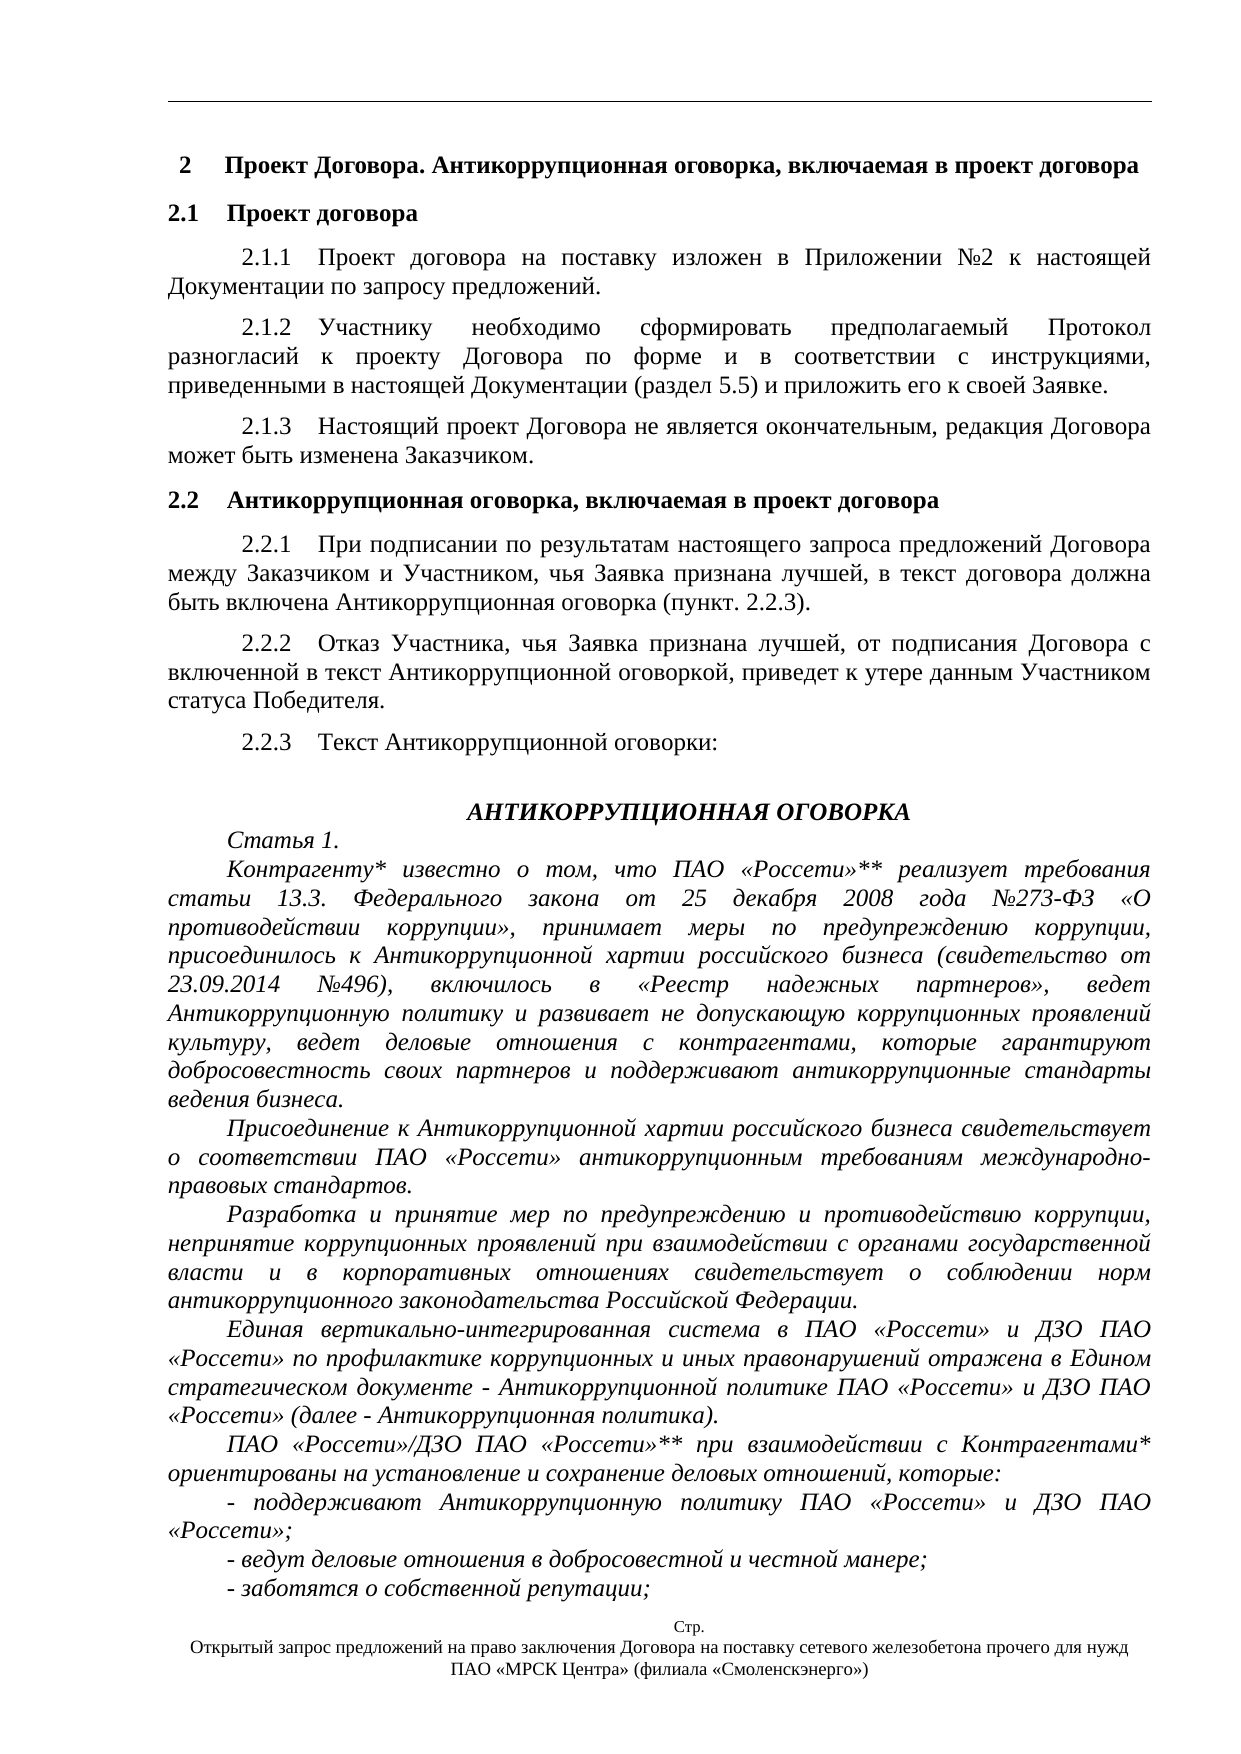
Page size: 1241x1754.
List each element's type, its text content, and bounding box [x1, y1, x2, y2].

text ПАО «Россети»/ДЗО ПАО «Россети»** при взаимодействии с Контрагентами* ориентированы на установление и сохранение деловых отношений, которые: [168, 1429, 1152, 1487]
subtitle Отказ Участника, чья Заявка признана лучшей, от подписания Договора с включенной в текст Антикоррупционной оговоркой, приведет к утере данным Участником статуса Победителя. [168, 628, 1152, 714]
text АНТИКОРРУПЦИОННАЯ ОГОВОРКА [168, 797, 1152, 826]
subtitle Текст Антикоррупционной оговорки: [168, 727, 1152, 756]
text - поддерживают Антикоррупционную политику ПАО «Россети» и ДЗО ПАО «Россети»; [168, 1487, 1152, 1544]
text - заботятся о собственной репутации; [168, 1573, 1152, 1602]
subtitle Настоящий проект Договора не является окончательным, редакция Договора может быть изменена Заказчиком. [168, 411, 1152, 468]
subtitle Антикоррупционная оговорка, включаемая в проект договора [168, 485, 1152, 514]
subtitle При подписании по результатам настоящего запроса предложений Договора между Заказчиком и Участником, чья Заявка признана лучшей, в текст договора должна быть включена Антикоррупционная оговорка (пункт. 2.2.3). [168, 529, 1152, 616]
subtitle Проект Договора. Антикоррупционная оговорка, включаемая в проект договора [166, 150, 1152, 179]
text Статья 1. [168, 826, 1152, 854]
text Присоединение к Антикоррупционной хартии российского бизнеса свидетельствует о соответствии ПАО «Россети» антикоррупционным требованиям международно-правовых стандартов. [168, 1113, 1152, 1199]
subtitle Участнику необходимо сформировать предполагаемый Протокол разногласий к проекту Договора по форме и в соответствии с инструкциями, приведенными в настоящей Документации (раздел 5.5) и приложить его к своей Заявке. [168, 312, 1152, 398]
text - ведут деловые отношения в добросовестной и честной манере; [168, 1544, 1152, 1573]
text Разработка и принятие мер по предупреждению и противодействию коррупции, непринятие коррупционных проявлений при взаимодействии с органами государственной власти и в корпоративных отношениях свидетельствует о соблюдении норм антикоррупционного законодательства Российской Федерации. [168, 1199, 1152, 1314]
text Единая вертикально-интегрированная система в ПАО «Россети» и ДЗО ПАО «Россети» по профилактике коррупционных и иных правонарушений отражена в Едином стратегическом документе - Антикоррупционной политике ПАО «Россети» и ДЗО ПАО «Россети» (далее - Антикоррупционная политика). [168, 1314, 1152, 1429]
subtitle Проект договора [168, 198, 1152, 227]
text Контрагенту* известно о том, что ПАО «Россети»** реализует требования статьи 13.3. Федерального закона от 25 декабря 2008 года №273-ФЗ «О противодействии коррупции», принимает меры по предупреждению коррупции, присоединилось к Антикоррупционной хартии российского бизнеса (свидетельство от 23.09.2014 №496), включилось в «Реестр надежных партнеров», ведет Антикоррупционную политику и развивает не допускающую коррупционных проявлений культуру, ведет деловые отношения с контрагентами, которые гарантируют добросовестность своих партнеров и поддерживают антикоррупционные стандарты ведения бизнеса. [168, 854, 1152, 1113]
subtitle Проект договора на поставку изложен в Приложении №2 к настоящей Документации по запросу предложений. [168, 242, 1152, 300]
